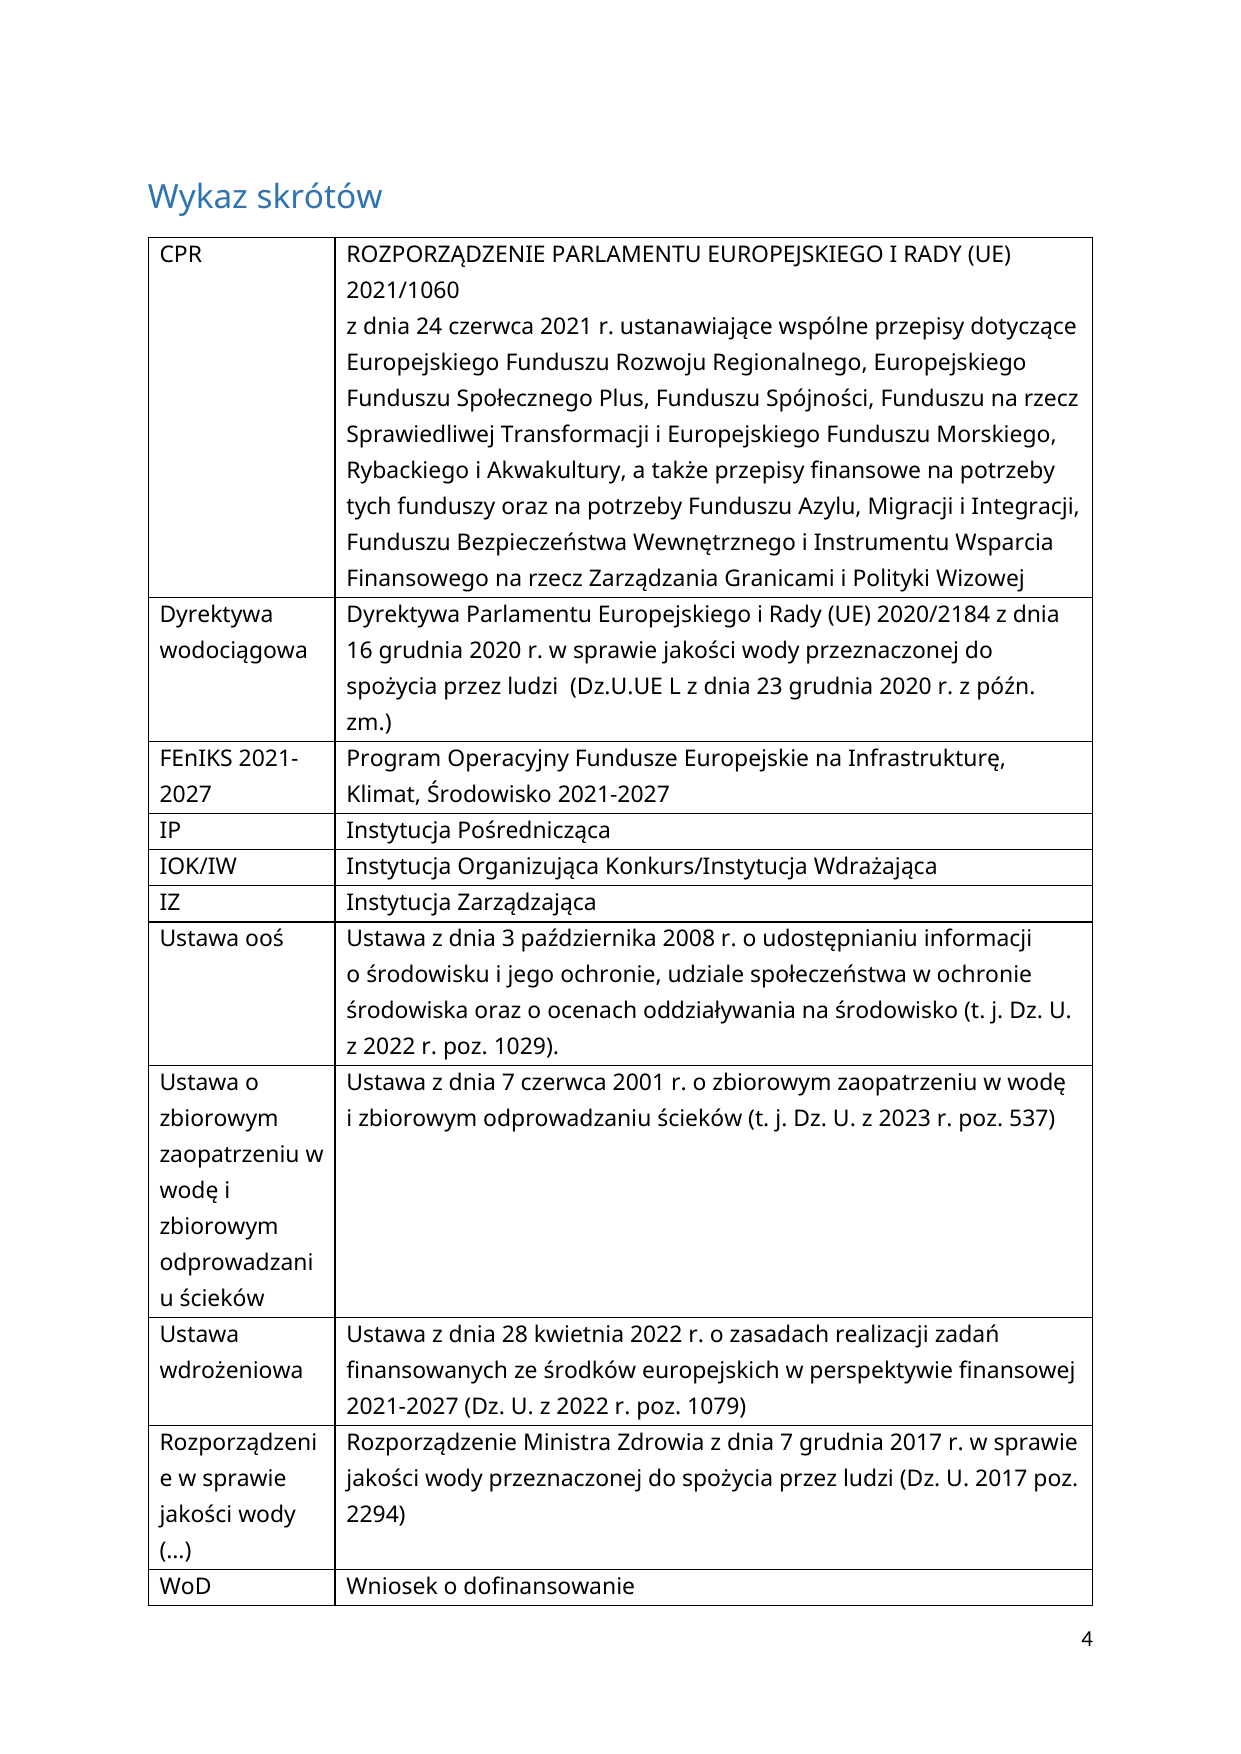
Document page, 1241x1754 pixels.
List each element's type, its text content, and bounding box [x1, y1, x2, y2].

table_cell Ustawa ooś [149, 923, 334, 1065]
table_cell WoD [149, 1570, 334, 1605]
table_cell Wniosek o dofinansowanie [336, 1570, 1092, 1605]
table_cell Ustawa z dnia 3 października 2008 r. o udostępnianiu informacji o środowisku i jego ochronie, udziale społeczeństwa w ochronie środowiska oraz o ocenach oddziaływania na środowisko (t. j. Dz. U. z 2022 r. poz. 1029). [336, 923, 1092, 1065]
table_cell Instytucja Zarządzająca [336, 886, 1092, 921]
table_cell Ustawa o zbiorowym zaopatrzeniu w wodę i zbiorowym odprowadzaniu ścieków [149, 1066, 334, 1317]
table_cell Ustawa z dnia 28 kwietnia 2022 r. o zasadach realizacji zadań finansowanych ze środków europejskich w perspektywie finansowej 2021-2027 (Dz. U. z 2022 r. poz. 1079) [336, 1318, 1092, 1425]
table_cell IOK/IW [149, 850, 334, 885]
table_cell Instytucja Organizująca Konkurs/Instytucja Wdrażająca [336, 850, 1092, 885]
table_cell FEnIKS 2021-2027 [149, 742, 334, 813]
table_cell IZ [149, 886, 334, 921]
table_cell Dyrektywa wodociągowa [149, 598, 334, 741]
table_header CPR [149, 238, 334, 597]
table_cell Program Operacyjny Fundusze Europejskie na Infrastrukturę, Klimat, Środowisko 2021-2027 [336, 742, 1092, 813]
table_cell Ustawa wdrożeniowa [149, 1318, 334, 1425]
table_cell Ustawa z dnia 7 czerwca 2001 r. o zbiorowym zaopatrzeniu w wodę i zbiorowym odprowadzaniu ścieków (t. j. Dz. U. z 2023 r. poz. 537) [336, 1066, 1092, 1317]
table_cell Rozporządzenie Ministra Zdrowia z dnia 7 grudnia 2017 r. w sprawie jakości wody przeznaczonej do spożycia przez ludzi (Dz. U. 2017 poz. 2294) [336, 1426, 1092, 1569]
table_cell IP [149, 814, 334, 849]
table_cell Instytucja Pośrednicząca [336, 814, 1092, 849]
table_cell Rozporządzenie w sprawie jakości wody (…) [149, 1426, 334, 1569]
subtitle Wykaz skrótów [148, 173, 1093, 218]
table_header ROZPORZĄDZENIE PARLAMENTU EUROPEJSKIEGO I RADY (UE) 2021/1060 z dnia 24 czerwca 2021 r. ustanawiające wspólne przepisy dotyczące Europejskiego Funduszu Rozwoju Regionalnego, Europejskiego Funduszu Społecznego Plus, Funduszu Spójności, Funduszu na rzecz Sprawiedliwej Transformacji i Europejskiego Funduszu Morskiego, Rybackiego i Akwakultury, a także przepisy finansowe na potrzeby tych funduszy oraz na potrzeby Funduszu Azylu, Migracji i Integracji, Funduszu Bezpieczeństwa Wewnętrznego i Instrumentu Wsparcia Finansowego na rzecz Zarządzania Granicami i Polityki Wizowej [336, 238, 1092, 597]
table_cell Dyrektywa Parlamentu Europejskiego i Rady (UE) 2020/2184 z dnia 16 grudnia 2020 r. w sprawie jakości wody przeznaczonej do spożycia przez ludzi (Dz.U.UE L z dnia 23 grudnia 2020 r. z późn. zm.) [336, 598, 1092, 741]
